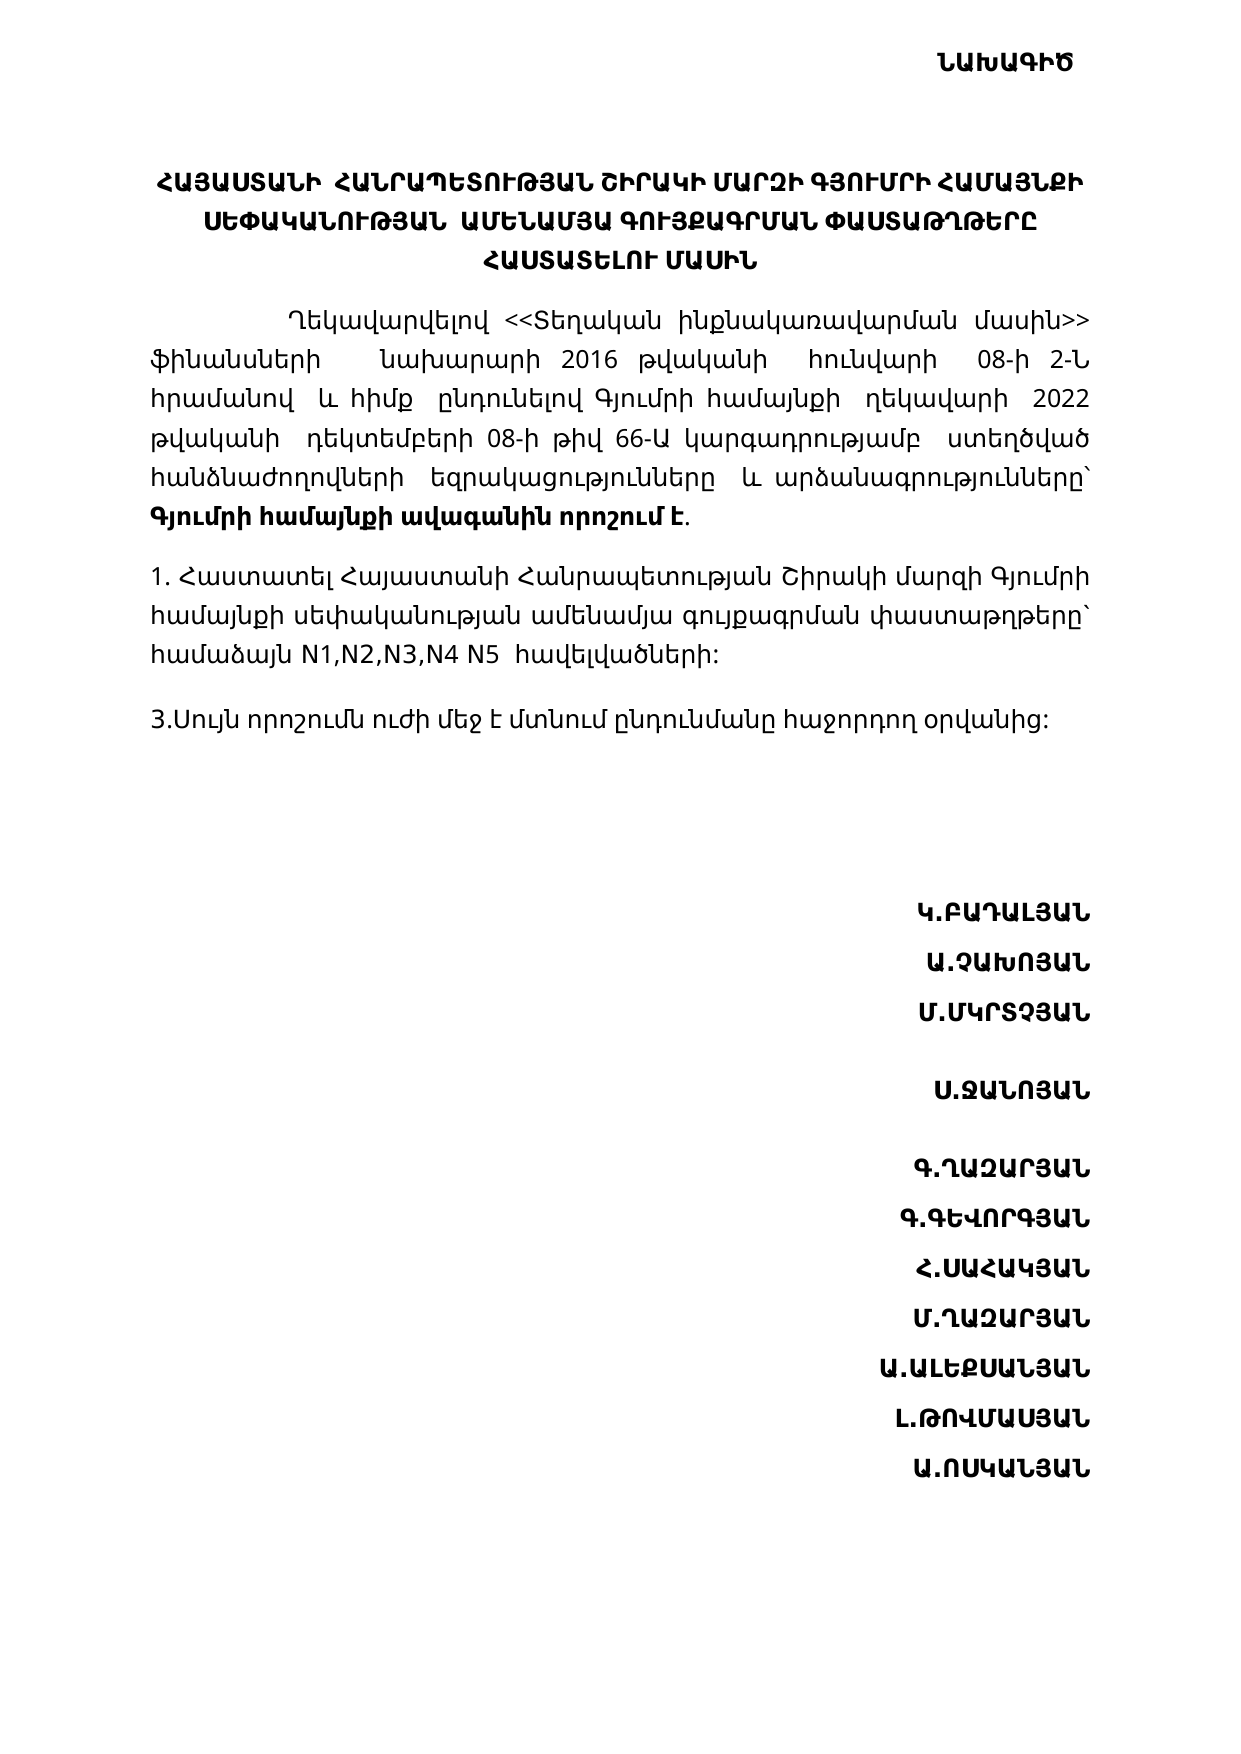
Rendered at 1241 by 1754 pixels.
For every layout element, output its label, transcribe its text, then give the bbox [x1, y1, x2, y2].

text Կ.ԲԱԴԱԼՅԱՆ [150, 870, 1090, 927]
text Ա.ՉԱԽՈՅԱՆ [150, 948, 1090, 977]
text 3.Սույն որոշումն ուժի մեջ է մտնում ընդունմանը հաջորդող օրվանից: [150, 701, 1090, 735]
text Մ.ՂԱԶԱՐՅԱՆ [150, 1304, 1090, 1333]
text Մ.ՄԿՐՏՉՅԱՆ [150, 998, 1090, 1027]
text 1. Հաստատել Հայաստանի Հանրապետության Շիրակի մարզի Գյումրի համայնքի սեփականության ամենամյա գույքագրման փաստաթղթերը` համաձայն N1,N2,N3,N4 N5 հավելվածների: [150, 558, 1090, 671]
text Գ.ԳԵՎՈՐԳՅԱՆ [150, 1204, 1090, 1233]
text ՆԱԽԱԳԻԾ [150, 44, 1090, 78]
text Ա.ՈՍԿԱՆՅԱՆ [150, 1454, 1090, 1483]
text Լ.ԹՈՎՄԱՍՅԱՆ [150, 1404, 1090, 1433]
text ՀԱՅԱՍՏԱՆԻ ՀԱՆՐԱՊԵՏՈՒԹՅԱՆ ՇԻՐԱԿԻ ՄԱՐԶԻ ԳՅՈՒՄՐԻ ՀԱՄԱՅՆՔԻ ՍԵՓԱԿԱՆՈՒԹՅԱՆ ԱՄԵՆԱՄՅԱ ԳՈՒՅՔԱԳՐՄԱՆ ՓԱՍՏԱԹՂԹԵՐԸ ՀԱՍՏԱՏԵԼՈՒ ՄԱՍԻՆ [150, 164, 1090, 277]
text Ղեկավարվելով <<Տեղական ինքնակառավարման մասին>> ֆինանսների նախարարի 2016 թվականի հունվարի 08-ի 2-Ն հրամանով և հիմք ընդունելով Գյումրի համայնքի ղեկավարի 2022 թվականի դեկտեմբերի 08-ի թիվ 66-Ա կարգադրությամբ ստեղծված հանձնաժողովների եզրակացությունները և արձանագրությունները՝ Գյումրի համայնքի ավագանին որոշում է. [150, 303, 1090, 533]
text Ա.ԱԼԵՔՍԱՆՅԱՆ [150, 1354, 1090, 1383]
text Հ.ՍԱՀԱԿՅԱՆ [150, 1254, 1090, 1283]
text Ս.ՋԱՆՈՅԱՆ [150, 1048, 1090, 1105]
text Գ.ՂԱԶԱՐՅԱՆ [150, 1126, 1090, 1183]
